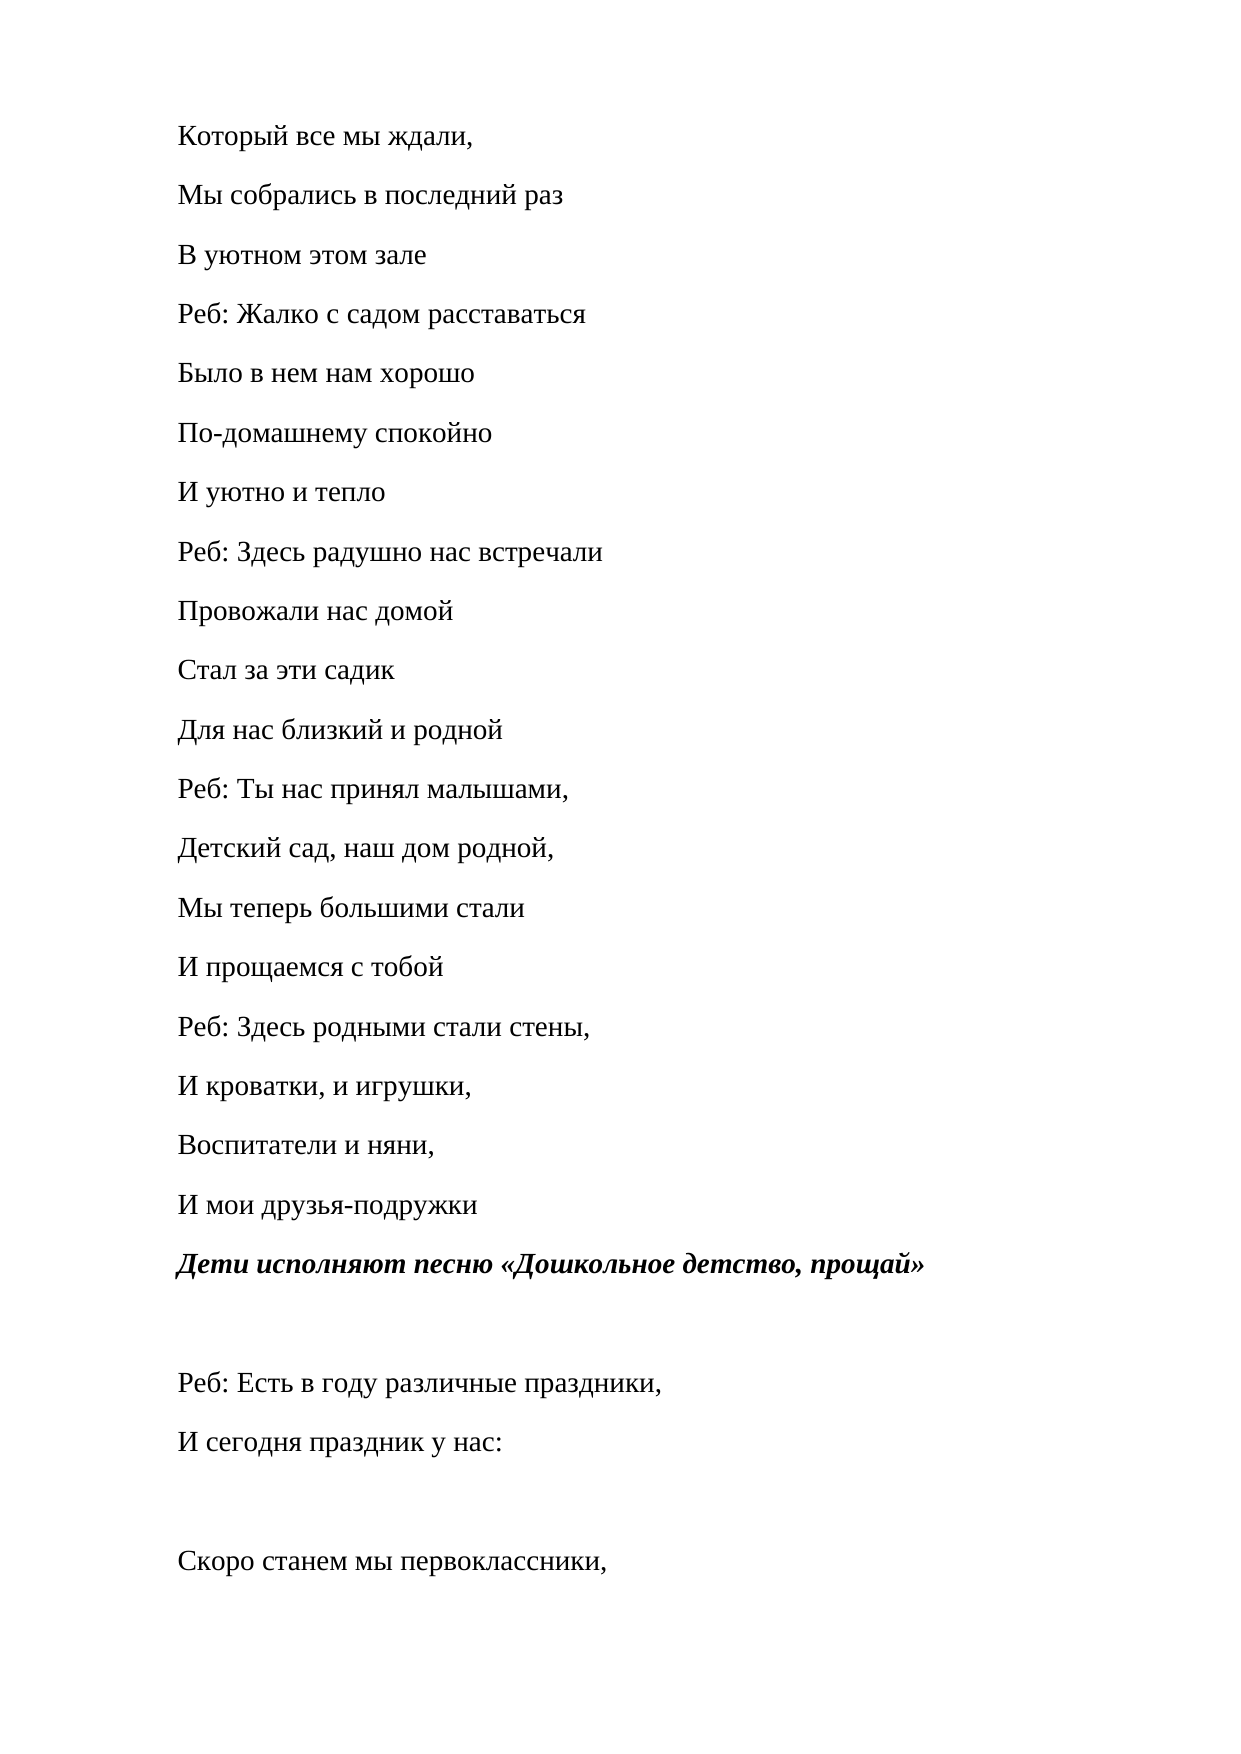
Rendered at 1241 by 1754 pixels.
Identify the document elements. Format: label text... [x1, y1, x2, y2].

text Дети исполняют песню «Дошкольное детство, прощай» [177, 1246, 1152, 1280]
text Реб: Здесь родными стали стены, [177, 1009, 1152, 1042]
text В уютном этом зале [177, 237, 1152, 270]
text Реб: Есть в году различные праздники, [177, 1365, 1152, 1398]
text По-домашнему спокойно [177, 415, 1152, 448]
text Стал за эти садик [177, 652, 1152, 686]
text И уютно и тепло [177, 474, 1152, 508]
text Воспитатели и няни, [177, 1127, 1152, 1161]
text И сегодня праздник у нас: [177, 1424, 1152, 1458]
text Мы собрались в последний раз [177, 177, 1152, 211]
text Реб: Ты нас принял малышами, [177, 771, 1152, 805]
text И мои друзья-подружки [177, 1187, 1152, 1220]
text Скоро станем мы первоклассники, [177, 1543, 1152, 1577]
text Реб: Здесь радушно нас встречали [177, 534, 1152, 567]
text И прощаемся с тобой [177, 949, 1152, 983]
text Провожали нас домой [177, 593, 1152, 627]
text И кроватки, и игрушки, [177, 1068, 1152, 1102]
text Мы теперь большими стали [177, 890, 1152, 923]
text Детский сад, наш дом родной, [177, 831, 1152, 864]
text Для нас близкий и родной [177, 712, 1152, 745]
text Было в нем нам хорошо [177, 356, 1152, 389]
text Реб: Жалко с садом расставаться [177, 296, 1152, 330]
text Который все мы ждали, [177, 118, 1152, 152]
